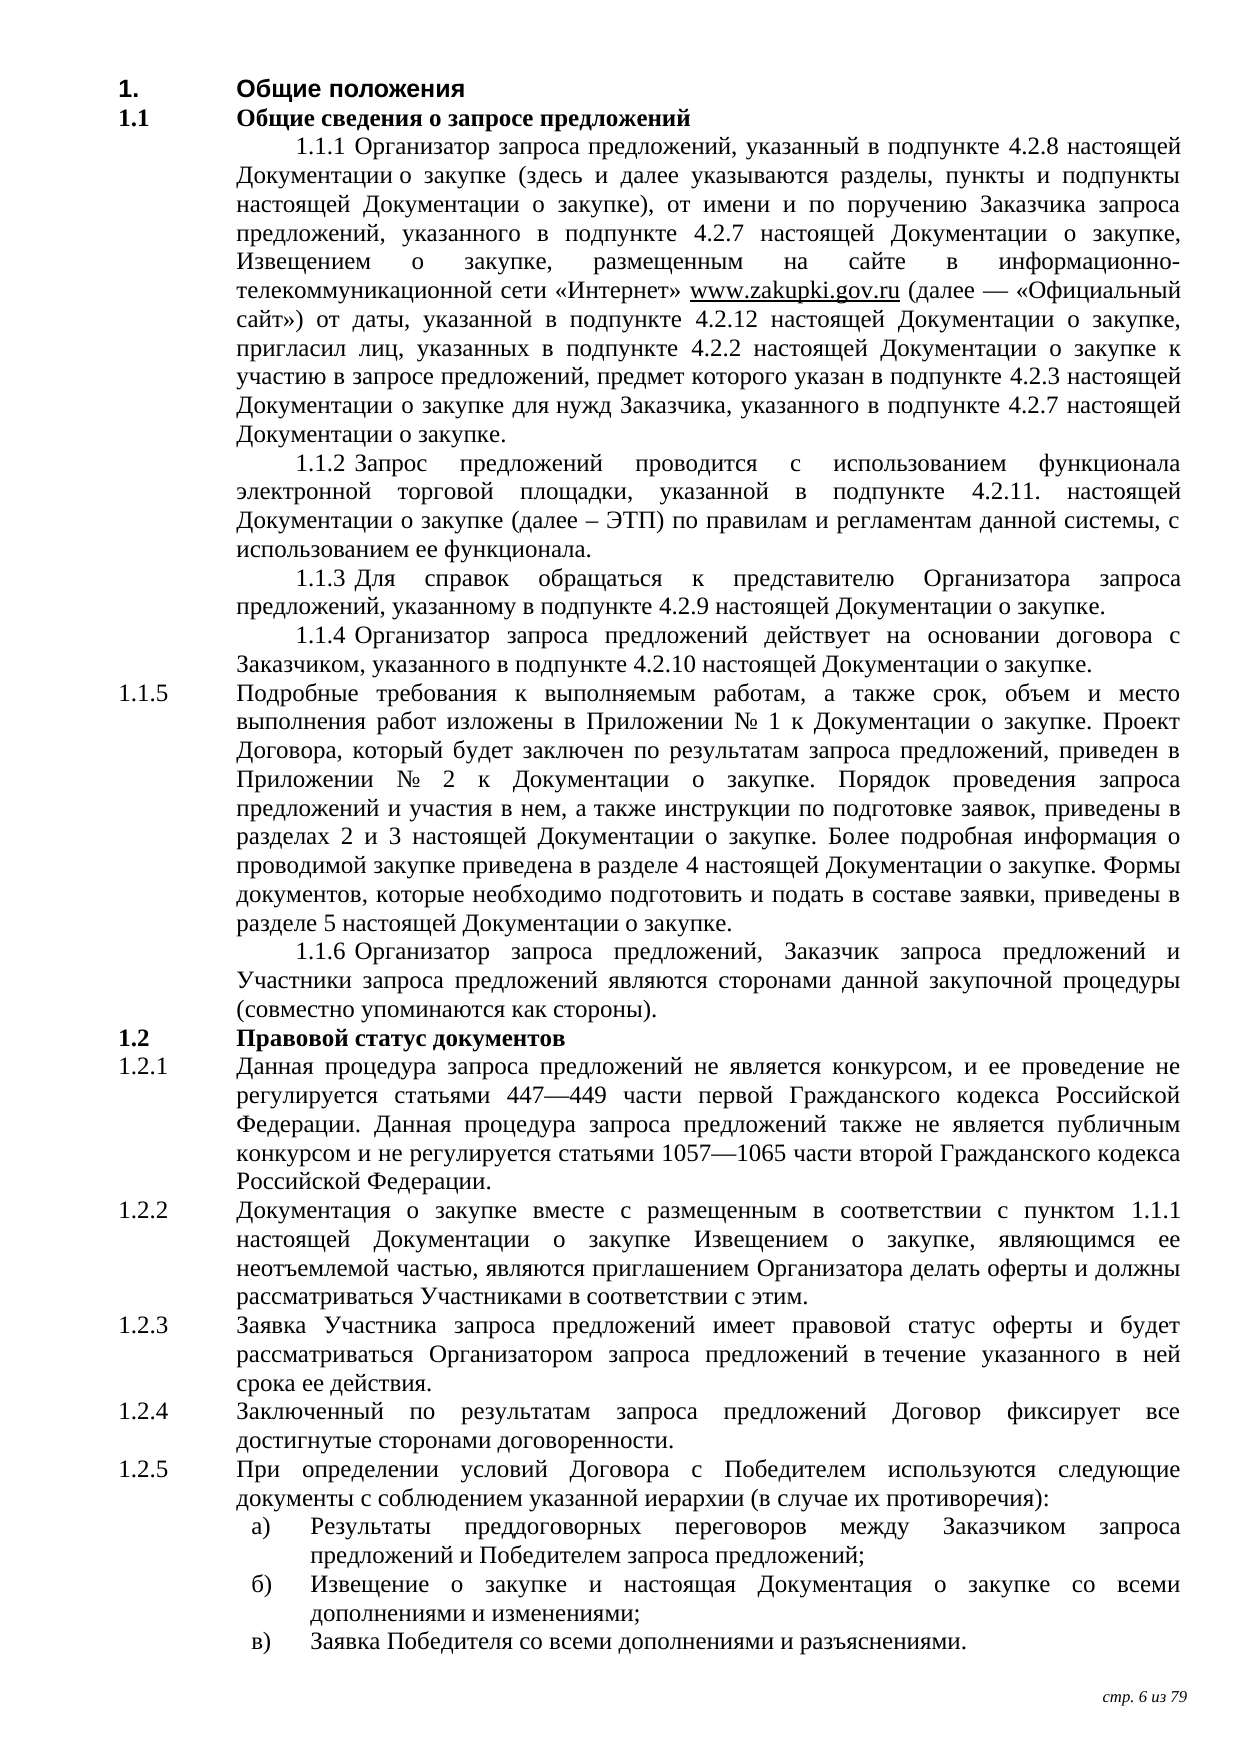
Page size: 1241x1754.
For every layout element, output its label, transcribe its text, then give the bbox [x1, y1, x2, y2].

list Извещение о закупке и настоящая Документация о закупке со всеми дополнениями и изменениями; [251, 1569, 1181, 1626]
list При определении условий Договора с Победителем используются следующие документы с соблюдением указанной иерархии (в случае их противоречия): [118, 1454, 1181, 1511]
list Заявка Победителя со всеми дополнениями и разъяснениями. [251, 1626, 1181, 1655]
text Организатор запроса предложений действует на основании договора с Заказчиком, указанного в подпункте 4.2.10 настоящей Документации о закупке. [236, 620, 1181, 678]
text Организатор запроса предложений, указанный в подпункте 4.2.8 настоящей Документации о закупке (здесь и далее указываются разделы, пункты и подпункты настоящей Документации о закупке), от имени и по поручению Заказчика запроса предложений, указанного в подпункте 4.2.7 настоящей Документации о закупке, Извещением о закупке, размещенным на сайте в информационно-телекоммуникационной сети «Интернет» www.zakupki.gov.ru (далее — «Официальный сайт») от даты, указанной в подпункте 4.2.12 настоящей Документации о закупке, пригласил лиц, указанных в подпункте 4.2.2 настоящей Документации о закупке к участию в запросе предложений, предмет которого указан в подпункте 4.2.3 настоящей Документации о закупке для нужд Заказчика, указанного в подпункте 4.2.7 настоящей Документации о закупке. [236, 131, 1181, 448]
list Подробные требования к выполняемым работам, а также срок, объем и место выполнения работ изложены в Приложении № 1 к Документации о закупке. Проект Договора, который будет заключен по результатам запроса предложений, приведен в Приложении № 2 к Документации о закупке. Порядок проведения запроса предложений и участия в нем, а также инструкции по подготовке заявок, приведены в разделах 2 и 3 настоящей Документации о закупке. Более подробная информация о проводимой закупке приведена в разделе 4 настоящей Документации о закупке. Формы документов, которые необходимо подготовить и подать в составе заявки, приведены в разделе 5 настоящей Документации о закупке. [118, 678, 1181, 936]
text Запрос предложений проводится с использованием функционала электронной торговой площадки, указанной в подпункте 4.2.11. настоящей Документации о закупке (далее – ЭТП) по правилам и регламентам данной системы, с использованием ее функционала. [236, 448, 1181, 563]
subtitle Общие положения [118, 74, 1181, 103]
subtitle Общие сведения о запросе предложений [118, 103, 1181, 131]
list Заявка Участника запроса предложений имеет правовой статус оферты и будет рассматриваться Организатором запроса предложений в течение указанного в ней срока ее действия. [118, 1310, 1181, 1396]
list Заключенный по результатам запроса предложений Договор фиксирует все достигнутые сторонами договоренности. [118, 1396, 1181, 1454]
list Документация о закупке вместе с размещенным в соответствии с пунктом 1.1.1 настоящей Документации о закупке Извещением о закупке, являющимся ее неотъемлемой частью, являются приглашением Организатора делать оферты и должны рассматриваться Участниками в соответствии с этим. [118, 1195, 1181, 1310]
text Организатор запроса предложений, Заказчик запроса предложений и Участники запроса предложений являются сторонами данной закупочной процедуры (совместно упоминаются как стороны). [236, 936, 1181, 1023]
list Данная процедура запроса предложений не является конкурсом, и ее проведение не регулируется статьями 447—449 части первой Гражданского кодекса Российской Федерации. Данная процедура запроса предложений также не является публичным конкурсом и не регулируется статьями 1057—1065 части второй Гражданского кодекса Российской Федерации. [118, 1051, 1181, 1195]
text Для справок обращаться к представителю Организатора запроса предложений, указанному в подпункте 4.2.9 настоящей Документации о закупке. [236, 563, 1181, 620]
subtitle Правовой статус документов [118, 1023, 1181, 1051]
list Результаты преддоговорных переговоров между Заказчиком запроса предложений и Победителем запроса предложений; [251, 1511, 1181, 1569]
